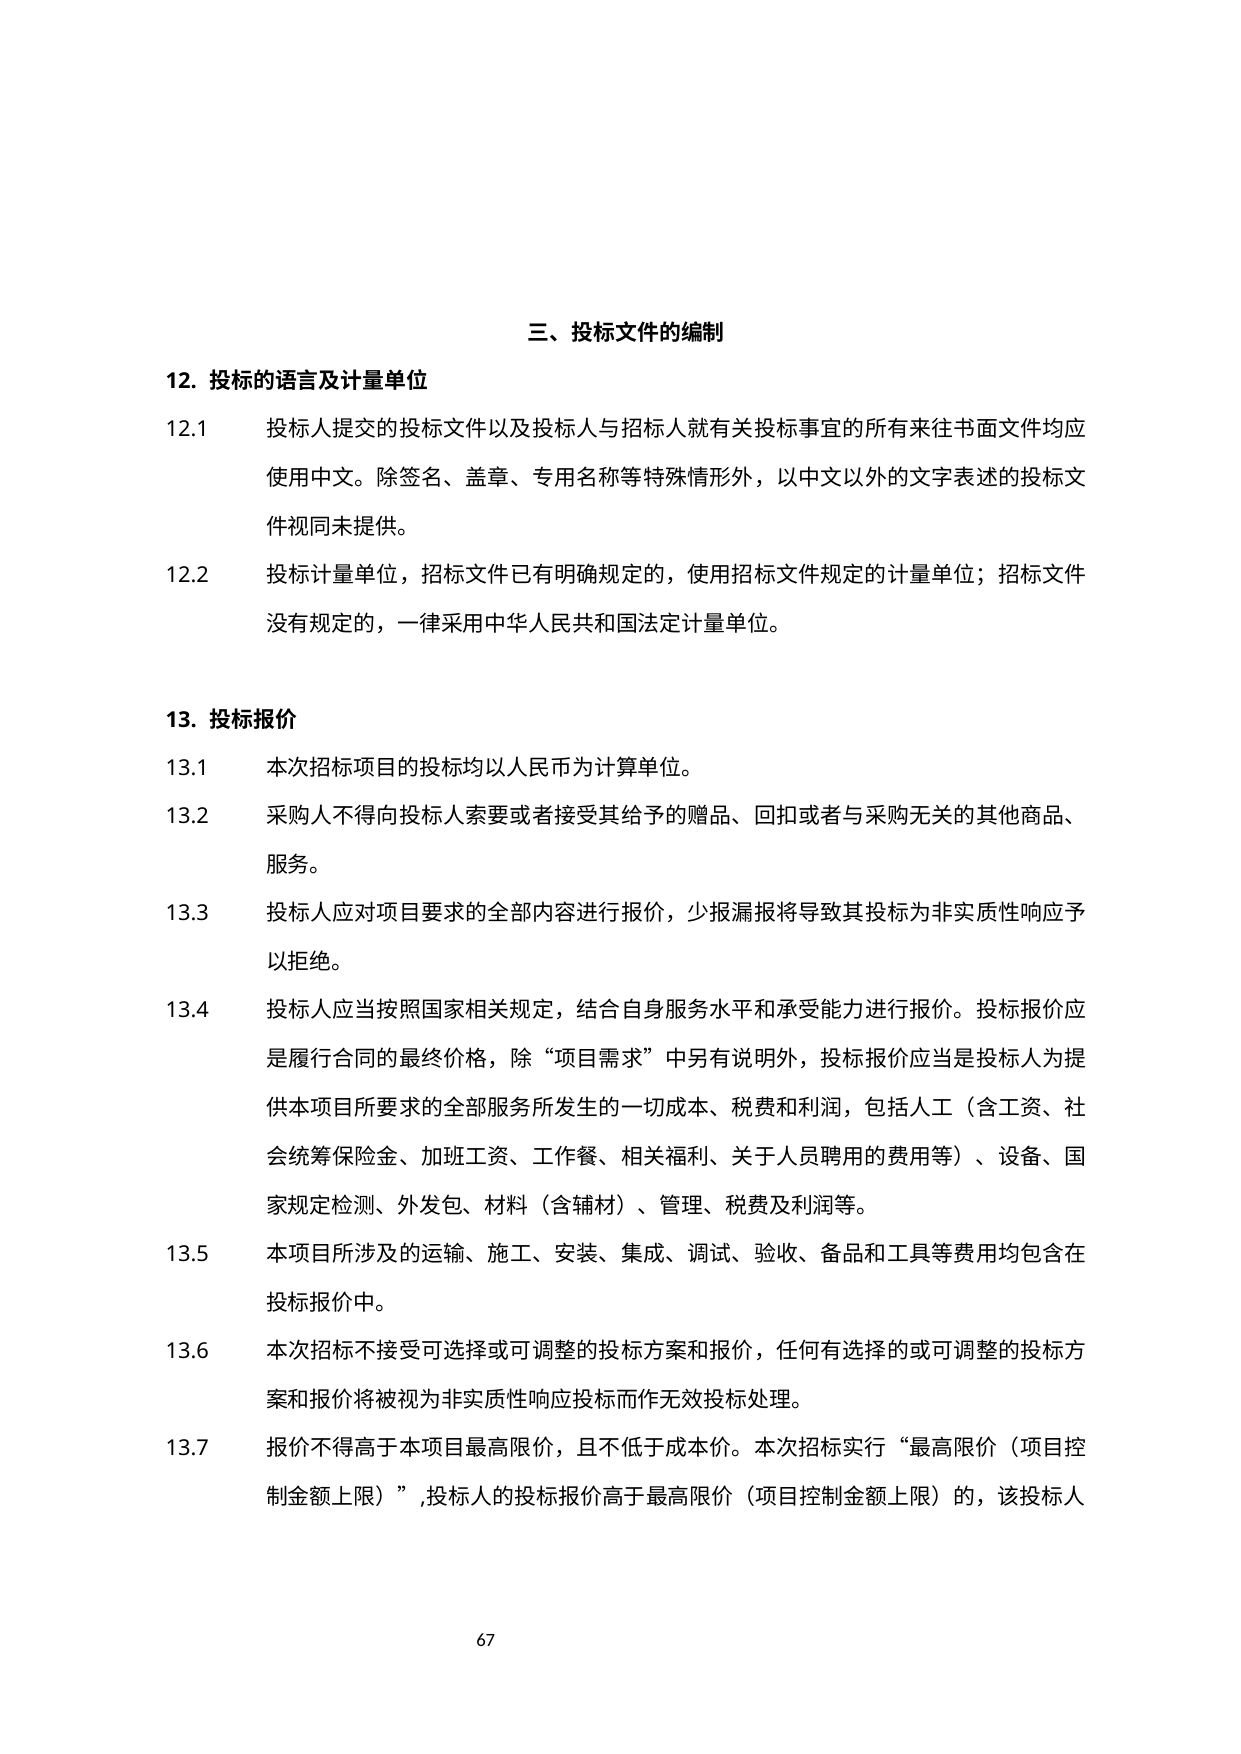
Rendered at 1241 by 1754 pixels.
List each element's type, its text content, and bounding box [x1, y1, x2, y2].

text 三、投标文件的编制 [165, 314, 1087, 347]
list 投标人提交的投标文件以及投标人与招标人就有关投标事宜的所有来往书面文件均应使用中文。除签名、盖章、专用名称等特殊情形外，以中文以外的文字表述的投标文件视同未提供。 [165, 411, 1087, 541]
list 本次招标不接受可选择或可调整的投标方案和报价，任何有选择的或可调整的投标方案和报价将被视为非实质性响应投标而作无效投标处理。 [165, 1333, 1087, 1414]
list 投标计量单位，招标文件已有明确规定的，使用招标文件规定的计量单位；招标文件没有规定的，一律采用中华人民共和国法定计量单位。 [165, 557, 1087, 638]
list 投标人应当按照国家相关规定，结合自身服务水平和承受能力进行报价。投标报价应是履行合同的最终价格，除“项目需求”中另有说明外，投标报价应当是投标人为提供本项目所要求的全部服务所发生的一切成本、税费和利润，包括人工（含工资、社会统筹保险金、加班工资、工作餐、相关福利、关于人员聘用的费用等）、设备、国家规定检测、外发包、材料（含辅材）、管理、税费及利润等。 [165, 992, 1087, 1220]
list 投标人应对项目要求的全部内容进行报价，少报漏报将导致其投标为非实质性响应予以拒绝。 [165, 895, 1087, 976]
list 本项目所涉及的运输、施工、安装、集成、调试、验收、备品和工具等费用均包含在投标报价中。 [165, 1236, 1087, 1317]
list 本次招标项目的投标均以人民币为计算单位。 [165, 750, 1087, 782]
list 投标报价 [165, 701, 1087, 734]
list 采购人不得向投标人索要或者接受其给予的赠品、回扣或者与采购无关的其他商品、服务。 [165, 798, 1087, 879]
list 投标的语言及计量单位 [165, 363, 1087, 395]
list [165, 1430, 1087, 1511]
